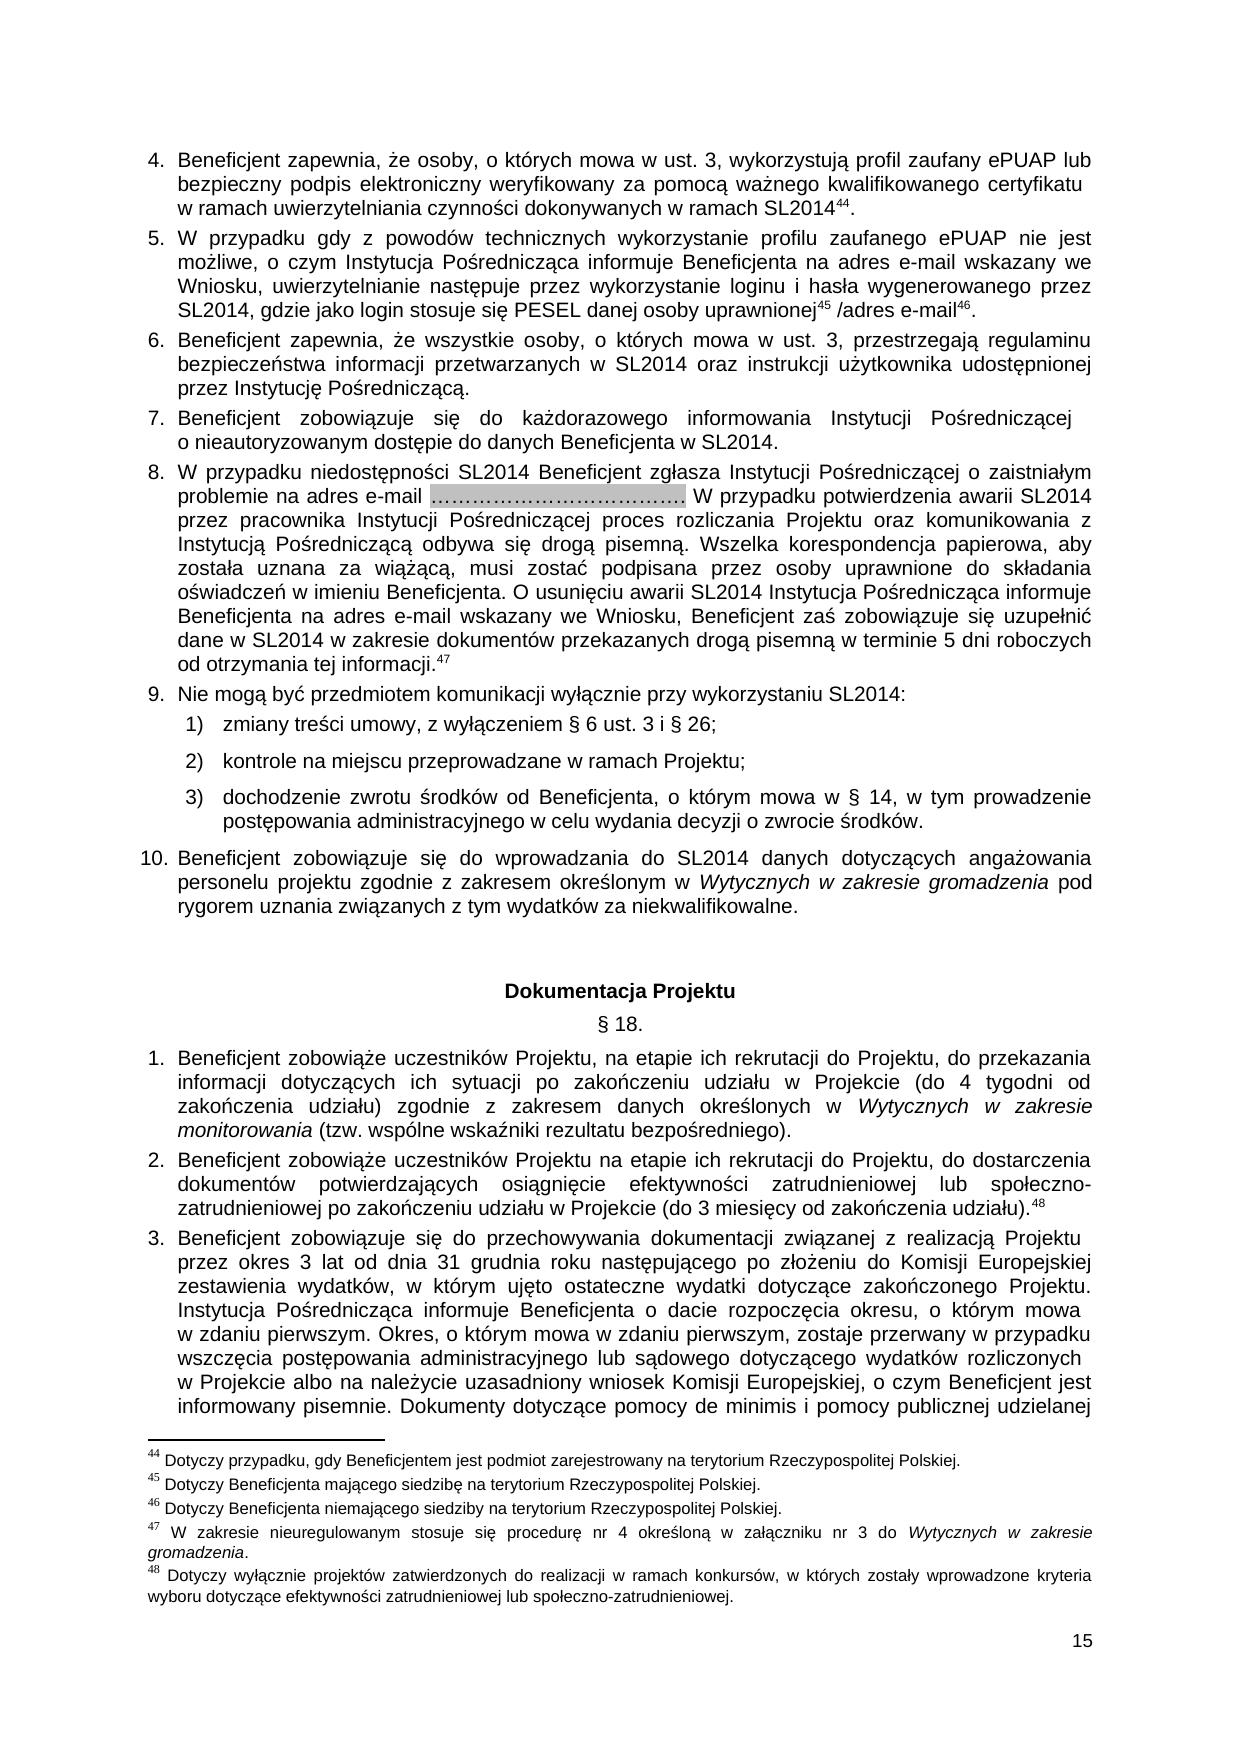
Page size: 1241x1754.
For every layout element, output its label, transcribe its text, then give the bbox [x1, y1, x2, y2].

list Nie mogą być przedmiotem komunikacji wyłącznie przy wykorzystaniu SL2014: [148, 682, 1092, 706]
list W przypadku niedostępności SL2014 Beneficjent zgłasza Instytucji Pośredniczącej o zaistniałym problemie na adres e-mail ………………………………. W przypadku potwierdzenia awarii SL2014 przez pracownika Instytucji Pośredniczącej proces rozliczania Projektu oraz komunikowania z Instytucją Pośredniczącą odbywa się drogą pisemną. Wszelka korespondencja papierowa, aby została uznana za wiążącą, musi zostać podpisana przez osoby uprawnione do składania oświadczeń w imieniu Beneficjenta. O usunięciu awarii SL2014 Instytucja Pośrednicząca informuje Beneficjenta na adres e-mail wskazany we Wniosku, Beneficjent zaś zobowiązuje się uzupełnić dane w SL2014 w zakresie dokumentów przekazanych drogą pisemną w terminie 5 dni roboczych od otrzymania tej informacji. [148, 460, 1092, 676]
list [148, 1226, 1092, 1418]
list Beneficjent zobowiązuje się do wprowadzania do SL2014 danych dotyczących angażowania personelu projektu zgodnie z zakresem określonym w Wytycznych w zakresie gromadzenia pod rygorem uznania związanych z tym wydatków za niekwalifikowalne. [140, 846, 1092, 917]
text Dokumentacja Projektu [148, 978, 1092, 1002]
list W przypadku gdy z powodów technicznych wykorzystanie profilu zaufanego ePUAP nie jest możliwe, o czym Instytucja Pośrednicząca informuje Beneficjenta na adres e-mail wskazany we Wniosku, uwierzytelnianie następuje przez wykorzystanie loginu i hasła wygenerowanego przez SL2014, gdzie jako login stosuje się PESEL danej osoby uprawnionej /adres e-mail. [148, 226, 1092, 322]
list kontrole na miejscu przeprowadzane w ramach Projektu; [185, 749, 1092, 773]
list Beneficjent zobowiązuje się do każdorazowego informowania Instytucji Pośredniczącej o nieautoryzowanym dostępie do danych Beneficjenta w SL2014. [148, 406, 1092, 454]
text § 18. [148, 1012, 1092, 1036]
list Beneficjent zobowiąże uczestników Projektu na etapie ich rekrutacji do Projektu, do dostarczenia dokumentów potwierdzających osiągnięcie efektywności zatrudnieniowej lub społeczno-zatrudnieniowej po zakończeniu udziału w Projekcie (do 3 miesięcy od zakończenia udziału). [148, 1148, 1092, 1220]
list Beneficjent zapewnia, że osoby, o których mowa w ust. 3, wykorzystują profil zaufany ePUAP lub bezpieczny podpis elektroniczny weryfikowany za pomocą ważnego kwalifikowanego certyfikatu w ramach uwierzytelniania czynności dokonywanych w ramach SL2014. [148, 148, 1092, 219]
list Beneficjent zapewnia, że wszystkie osoby, o których mowa w ust. 3, przestrzegają regulaminu bezpieczeństwa informacji przetwarzanych w SL2014 oraz instrukcji użytkownika udostępnionej przez Instytucję Pośredniczącą. [148, 328, 1092, 400]
list zmiany treści umowy, z wyłączeniem § 6 ust. 3 i § 26; [185, 712, 1092, 736]
list dochodzenie zwrotu środków od Beneficjenta, o którym mowa w § 14, w tym prowadzenie postępowania administracyjnego w celu wydania decyzji o zwrocie środków. [185, 785, 1092, 833]
list Beneficjent zobowiąże uczestników Projektu, na etapie ich rekrutacji do Projektu, do przekazania informacji dotyczących ich sytuacji po zakończeniu udziału w Projekcie (do 4 tygodni od zakończenia udziału) zgodnie z zakresem danych określonych w Wytycznych w zakresie monitorowania (tzw. wspólne wskaźniki rezultatu bezpośredniego). [148, 1046, 1092, 1142]
